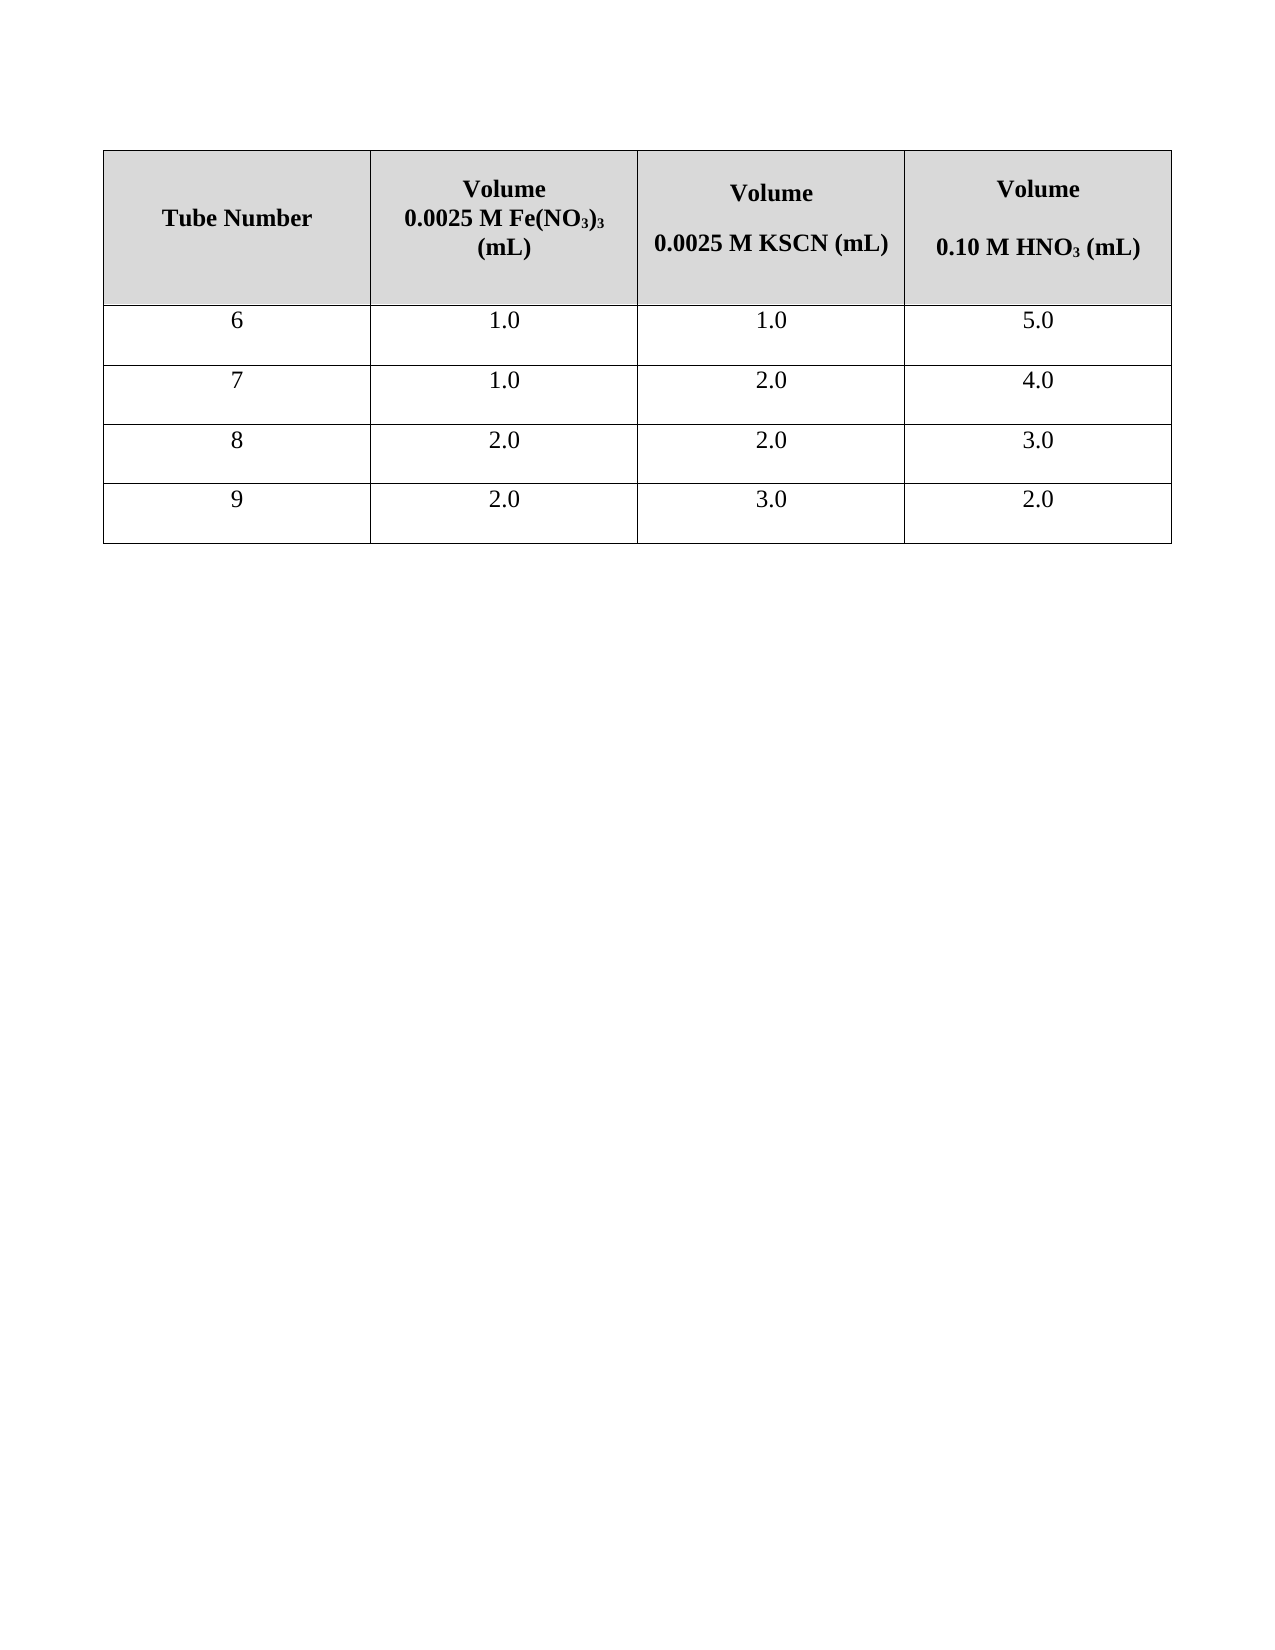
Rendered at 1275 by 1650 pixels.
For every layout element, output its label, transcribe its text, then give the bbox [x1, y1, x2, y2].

table_header Tube Number [104, 151, 370, 304]
table_cell 8 [104, 425, 370, 483]
table_cell 2.0 [905, 484, 1171, 543]
table_cell 3.0 [905, 425, 1171, 483]
table_cell 4.0 [905, 366, 1171, 424]
table_cell 2.0 [371, 484, 637, 543]
table_cell 2.0 [371, 425, 637, 483]
table_cell 5.0 [905, 306, 1171, 364]
table_cell 9 [104, 484, 370, 543]
table_cell 1.0 [371, 366, 637, 424]
table_cell 2.0 [638, 425, 904, 483]
table_cell 2.0 [638, 366, 904, 424]
table_cell 3.0 [638, 484, 904, 543]
table_cell 1.0 [638, 306, 904, 364]
table_header Volume 0.0025 M Fe(NO3)3 (mL) [371, 151, 637, 304]
table_cell 1.0 [371, 306, 637, 364]
table_cell 6 [104, 306, 370, 364]
table_header Volume 0.0025 M KSCN (mL) [638, 151, 904, 304]
table_header Volume 0.10 M HNO3 (mL) [905, 151, 1171, 304]
table_cell 7 [104, 366, 370, 424]
